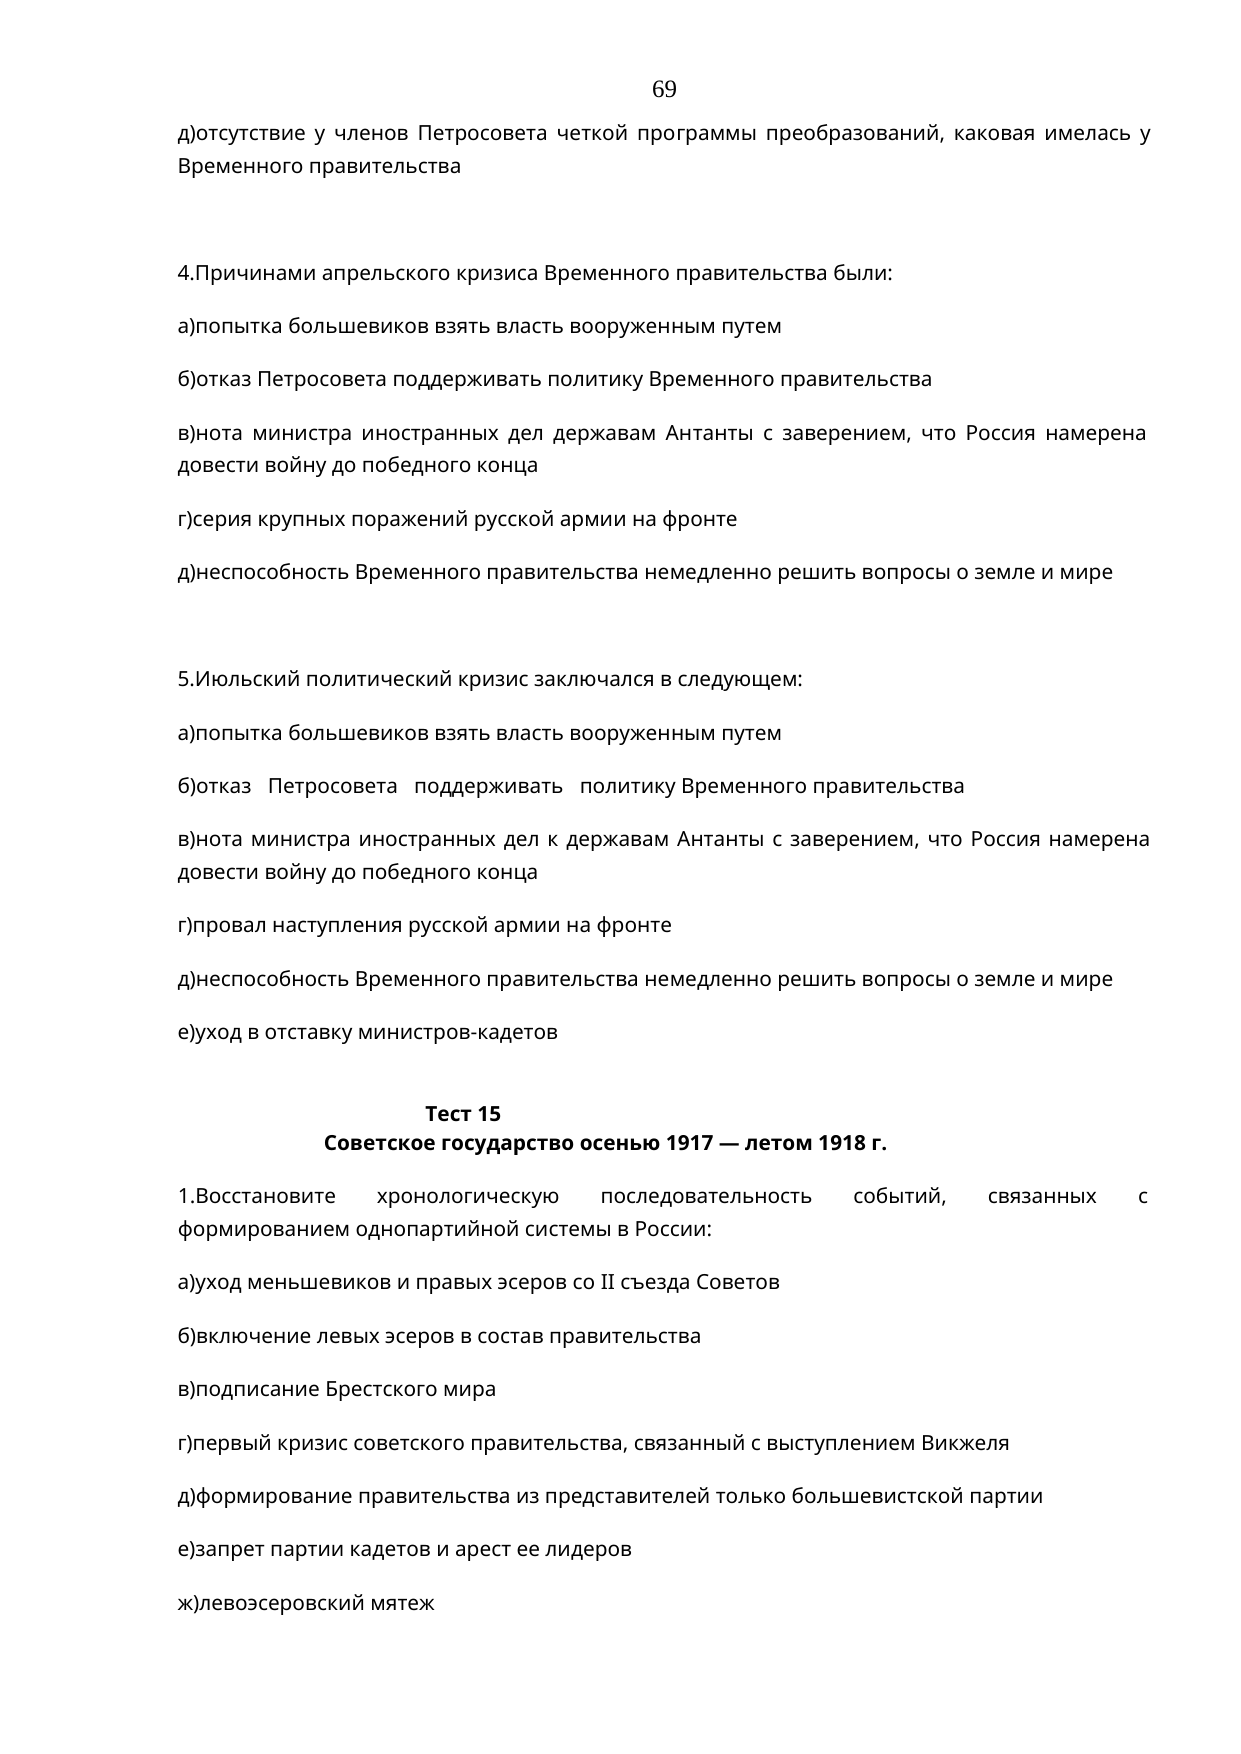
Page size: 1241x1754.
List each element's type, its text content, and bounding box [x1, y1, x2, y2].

text б)отказ Петросовета поддерживать политику Временного правительства [177, 364, 1148, 393]
text д)формирование правительства из представителей только большевистской партии [177, 1481, 1152, 1509]
text 4.Причинами апрельского кризиса Временного правительства были: [177, 258, 1152, 286]
text б)отказ Петросовета поддерживать политику Временного правительства [177, 771, 1152, 799]
text Советское государство осенью 1917 — летом . [294, 1128, 1048, 1156]
text ж)левоэсеровский мятеж [177, 1588, 1152, 1616]
text в)нота министра иностранных дел державам Антанты с заверением, что Россия намерена довести войну до победного конца [177, 418, 1147, 479]
text 1.Восстановите хронологическую последовательность событий, связанных с формированием однопартийной системы в России: [178, 1181, 1149, 1242]
text а)попытка большевиков взять власть вооруженным путем [177, 311, 1148, 339]
text д)отсутствие у членов Петросовета четкой программы преобразований, каковая имелась у Временного правительства [177, 118, 1151, 179]
text г)провал наступления русской армии на фронте [177, 911, 1152, 939]
text д)неспособность Временного правительства немедленно решить вопросы о земле и мире [177, 557, 1146, 586]
subtitle Тест 15 [228, 1099, 1152, 1128]
text г)первый кризис советского правительства, связанный с выступлением Викжеля [177, 1428, 1152, 1456]
text е)запрет партии кадетов и арест ее лидеров [177, 1534, 1152, 1563]
text а)попытка большевиков взять власть вооруженным путем [177, 718, 1152, 746]
text г)серия крупных поражений русской армии на фронте [177, 504, 1147, 532]
text д)неспособность Временного правительства немедленно решить вопросы о земле и мире [177, 964, 1152, 992]
text е)уход в отставку министров-кадетов [177, 1017, 1152, 1046]
text а)уход меньшевиков и правых эсеров со II съезда Советов [177, 1267, 1152, 1296]
text 5.Июльский политический кризис заключался в следующем: [177, 664, 1152, 693]
text б)включение левых эсеров в состав правительства [177, 1321, 1152, 1349]
text в)нота министра иностранных дел к державам Антанты с заверением, что Россия намерена довести войну до победного конца [177, 824, 1152, 886]
text в)подписание Брестского мира [177, 1374, 1152, 1403]
